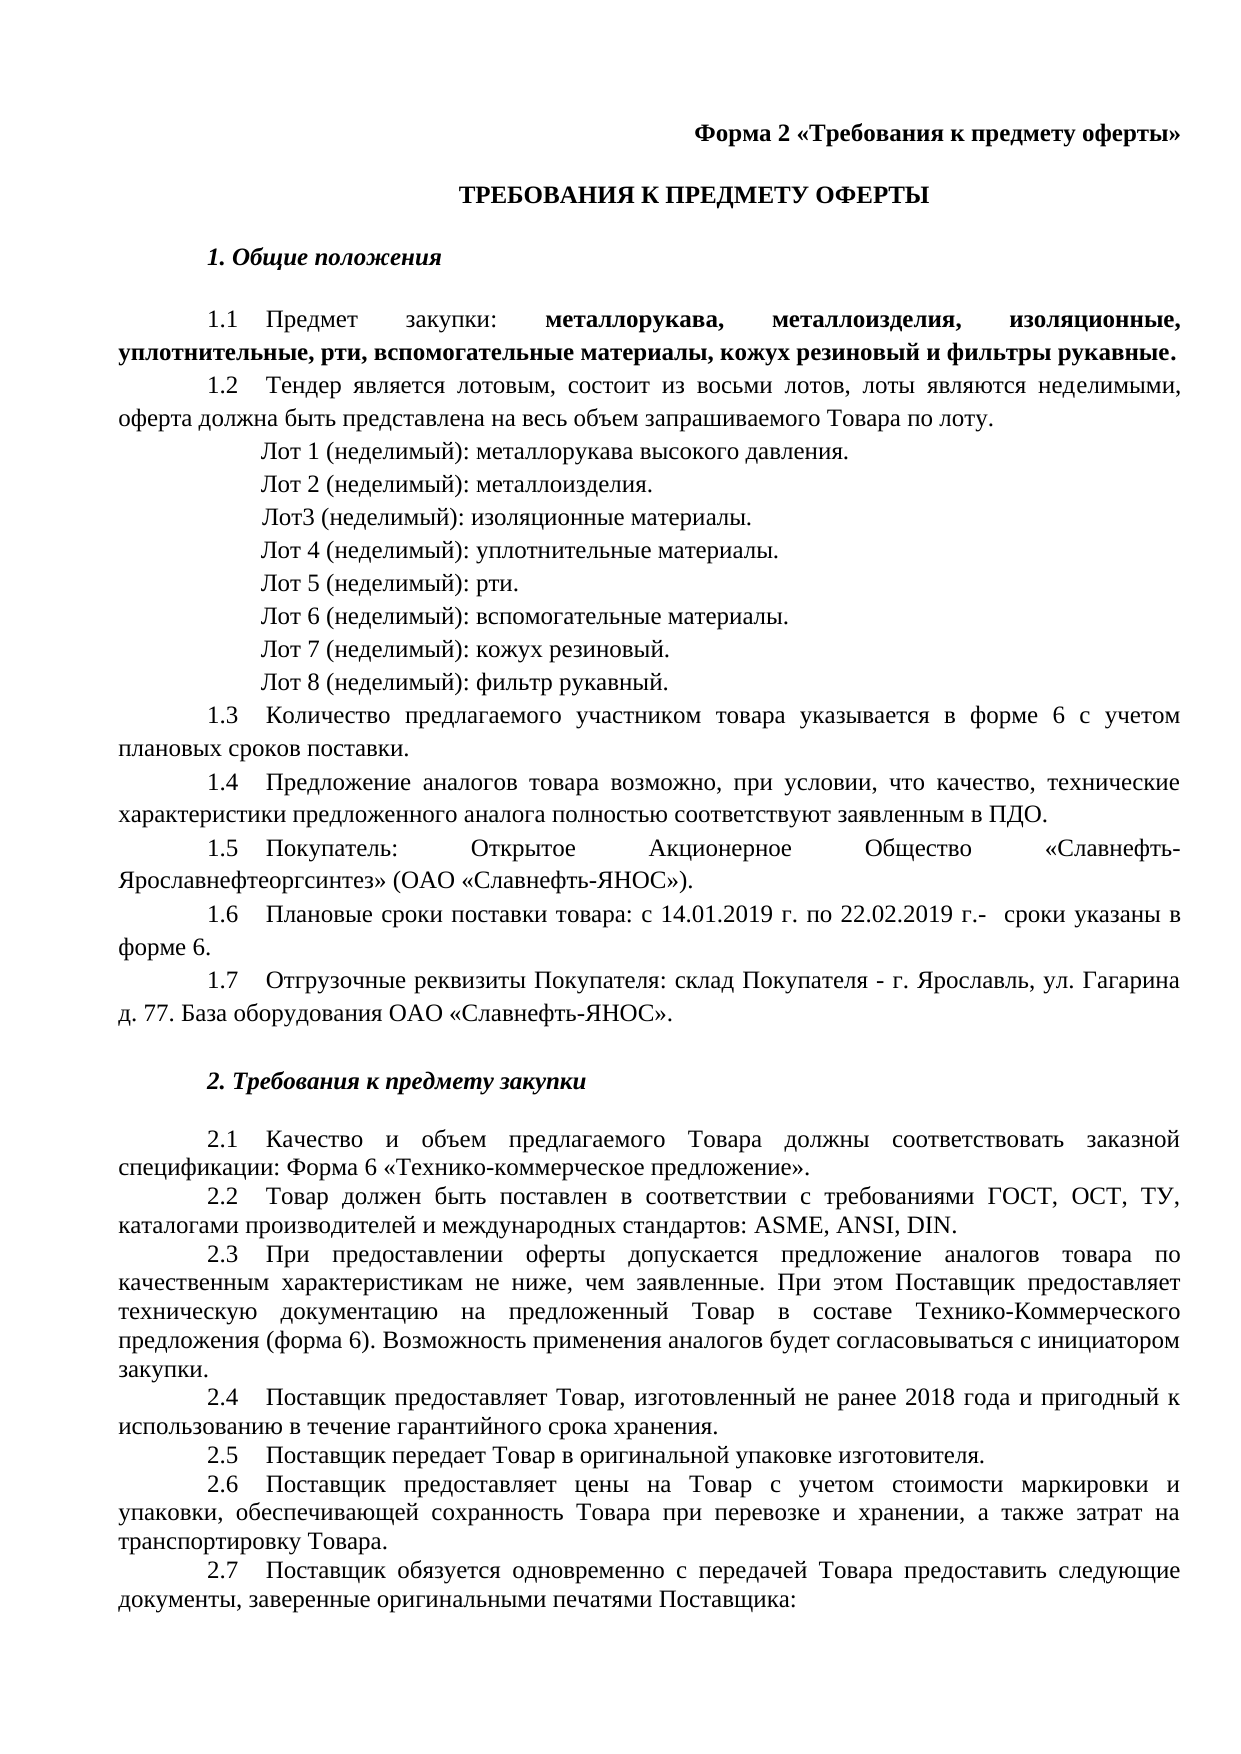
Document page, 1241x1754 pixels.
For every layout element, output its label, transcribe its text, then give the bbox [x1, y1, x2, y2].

list 1.5 Покупатель: Открытое Акционерное Общество «Славнефть-Ярославнефтеоргсинтез» (ОАО «Славнефть-ЯНОС»). [118, 833, 1181, 894]
text Лот 6 (неделимый): вспомогательные материалы. [118, 601, 1181, 630]
text 1.4 Предложение аналогов товара возможно, при условии, что качество, технические характеристики предложенного аналога полностью соответствуют заявленным в ПДО. [118, 767, 1181, 828]
list Поставщик предоставляет Товар, изготовленный не ранее 2018 года и пригодный к использованию в течение гарантийного срока хранения. [118, 1382, 1181, 1440]
text ТРЕБОВАНИЯ К ПРЕДМЕТУ ОФЕРТЫ [118, 180, 1181, 209]
list Поставщик передает Товар в оригинальной упаковке изготовителя. [118, 1440, 1181, 1469]
text 1.3 Количество предлагаемого участником товара указывается в форме 6 с учетом плановых сроков поставки. [118, 701, 1181, 762]
list 1.6 Плановые сроки поставки товара: с 14.01.2019 г. по 22.02.2019 г.- сроки указаны в форме 6. [118, 899, 1181, 960]
list 1.2 Тендер является лотовым, состоит из восьми лотов, лоты являются неделимыми, оферта должна быть представлена на весь объем запрашиваемого Товара по лоту. [118, 370, 1181, 432]
text Лот 4 (неделимый): уплотнительные материалы. [118, 535, 1181, 564]
list Качество и объем предлагаемого Товара должны соответствовать заказной спецификации: Форма 6 «Технико-коммерческое предложение». [118, 1124, 1181, 1181]
text 2. Требования к предмету закупки [118, 1066, 1181, 1095]
text 2.7 Поставщик обязуется одновременно с передачей Товара предоставить следующие документы, заверенные оригинальными печатями Поставщика: [118, 1555, 1181, 1612]
text Лот 2 (неделимый): металлоизделия. [118, 469, 1181, 498]
list Товар должен быть поставлен в соответствии с требованиями ГОСТ, ОСТ, ТУ, каталогами производителей и международных стандартов: ASME, ANSI, DIN. [118, 1181, 1181, 1239]
text Лот 1 (неделимый): металлорукава высокого давления. [118, 436, 1181, 465]
list Поставщик предоставляет цены на Товар с учетом стоимости маркировки и упаковки, обеспечивающей сохранность Товара при перевозке и хранении, а также затрат на транспортировку Товара. [118, 1469, 1181, 1555]
list 1.7 Отгрузочные реквизиты Покупателя: склад Покупателя - г. Ярославль, ул. Гагарина д. 77. База оборудования ОАО «Славнефть-ЯНОС». [118, 965, 1181, 1026]
text 1. Общие положения [118, 242, 1181, 271]
text Лот 5 (неделимый): рти. [118, 568, 1181, 597]
text Форма 2 «Требования к предмету оферты» [118, 118, 1181, 147]
list При предоставлении оферты допускается предложение аналогов товара по качественным характеристикам не ниже, чем заявленные. При этом Поставщик предоставляет техническую документацию на предложенный Товар в составе Технико-Коммерческого предложения (форма 6). Возможность применения аналогов будет согласовываться с инициатором закупки. [118, 1239, 1181, 1382]
text Лот 7 (неделимый): кожух резиновый. [118, 634, 1181, 663]
text Лот3 (неделимый): изоляционные материалы. [118, 502, 1181, 531]
list 1.1 Предмет закупки: металлорукава, металлоизделия, изоляционные, уплотнительные, рти, вспомогательные материалы, кожух резиновый и фильтры рукавные. [118, 304, 1181, 366]
text Лот 8 (неделимый): фильтр рукавный. [118, 667, 1181, 696]
